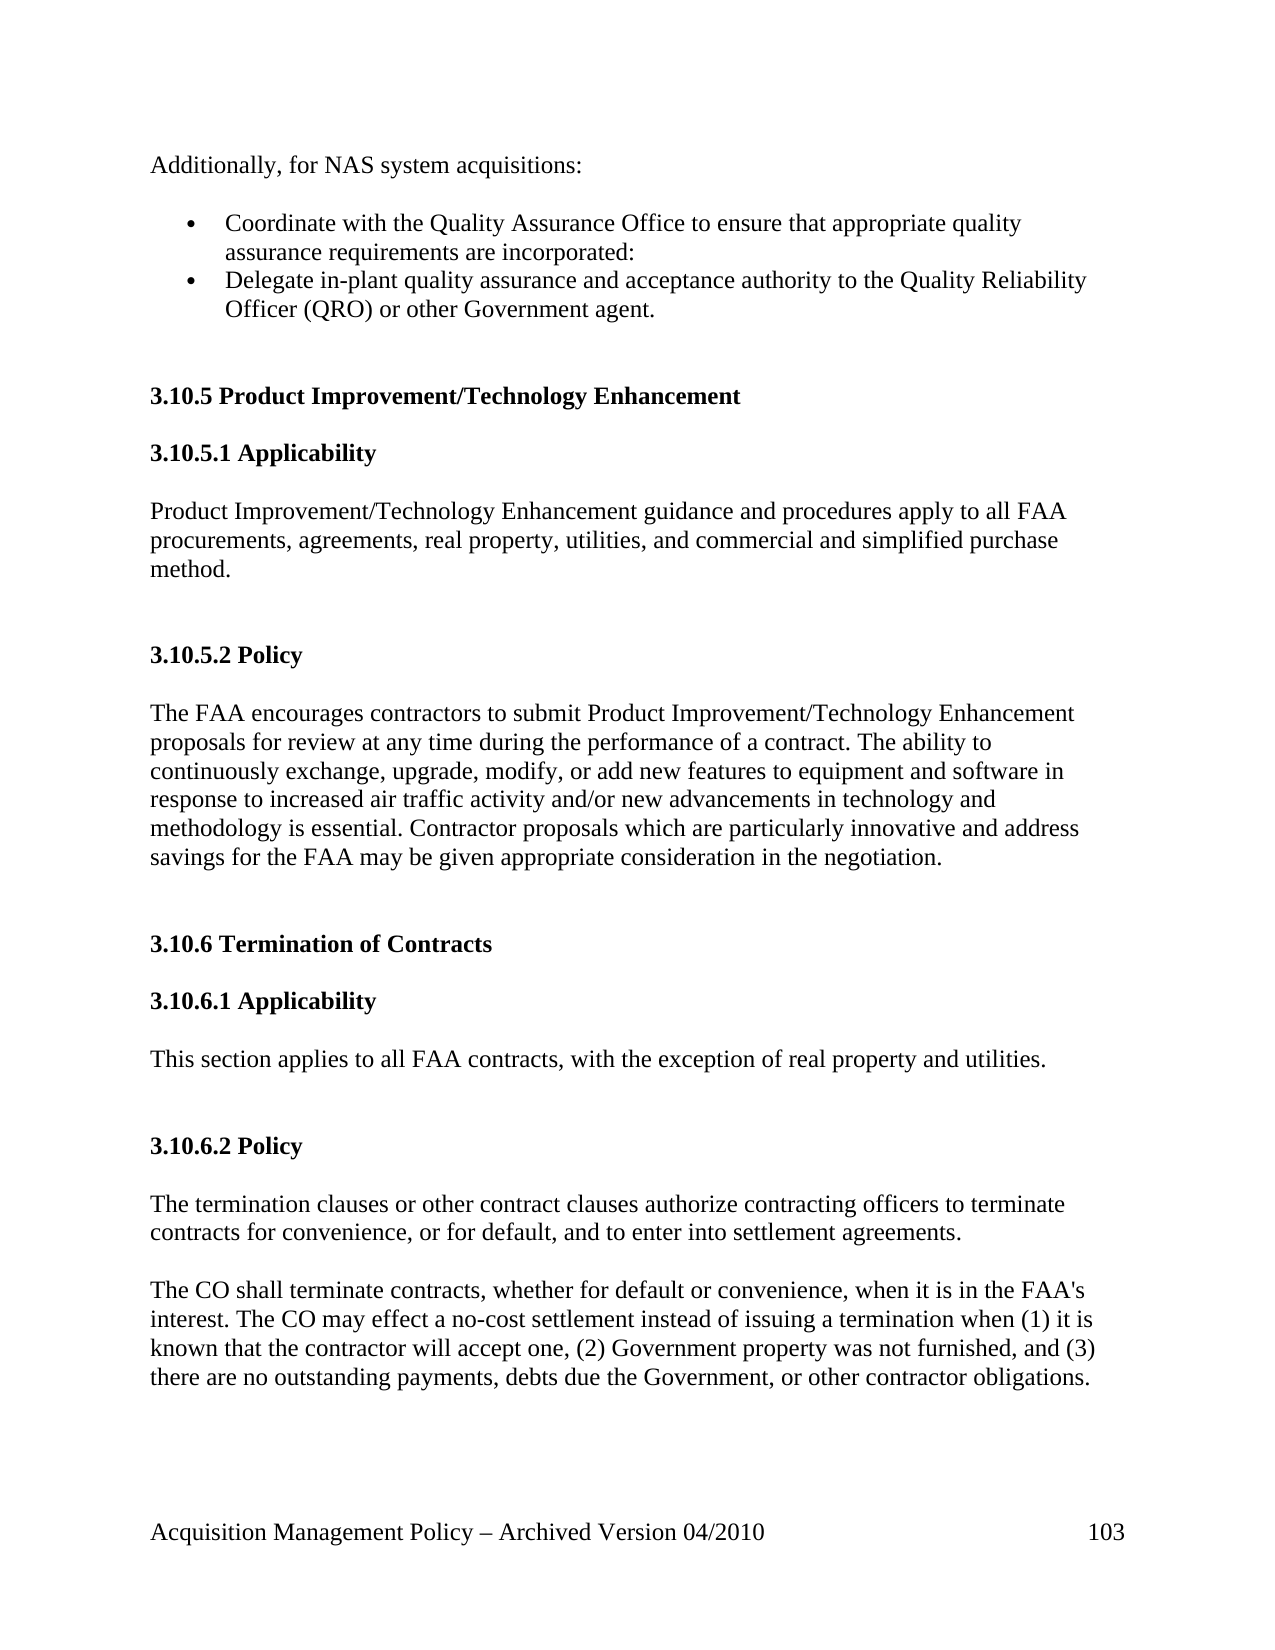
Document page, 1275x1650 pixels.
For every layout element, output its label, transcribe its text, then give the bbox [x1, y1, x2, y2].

text 3.10.6.2 Policy [150, 1102, 1125, 1159]
text 3.10.5.1 Applicability [150, 409, 1125, 467]
text The termination clauses or other contract clauses authorize contracting officers to terminate contracts for convenience, or for default, and to enter into settlement agreements. [150, 1189, 1125, 1246]
text 3.10.6 Termination of Contracts [150, 900, 1125, 957]
text The FAA encourages contractors to submit Product Improvement/Technology Enhancement proposals for review at any time during the performance of a contract. The ability to continuously exchange, upgrade, modify, or add new features to equipment and software in response to increased air traffic activity and/or new advancements in technology and methodology is essential. Contractor proposals which are particularly innovative and address savings for the FAA may be given appropriate consideration in the negotiation. [150, 698, 1125, 871]
text This section applies to all FAA contracts, with the exception of real property and utilities. [150, 1044, 1125, 1073]
text 3.10.6.1 Applicability [150, 957, 1125, 1015]
text 3.10.5.2 Policy [150, 612, 1125, 669]
text Additionally, for NAS system acquisitions: [150, 150, 1125, 179]
list Coordinate with the Quality Assurance Office to ensure that appropriate quality assurance requirements are incorporated: [187, 208, 1125, 265]
text The CO shall terminate contracts, whether for default or convenience, when it is in the FAA's interest. The CO may effect a no-cost settlement instead of issuing a termination when (1) it is known that the contractor will accept one, (2) Government property was not furnished, and (3) there are no outstanding payments, debts due the Government, or other contractor obligations. [150, 1275, 1125, 1390]
list Delegate in-plant quality assurance and acceptance authority to the Quality Reliability Officer (QRO) or other Government agent. [187, 265, 1125, 323]
text 3.10.5 Product Improvement/Technology Enhancement [150, 352, 1125, 409]
text Product Improvement/Technology Enhancement guidance and procedures apply to all FAA procurements, agreements, real property, utilities, and commercial and simplified purchase method. [150, 496, 1125, 582]
